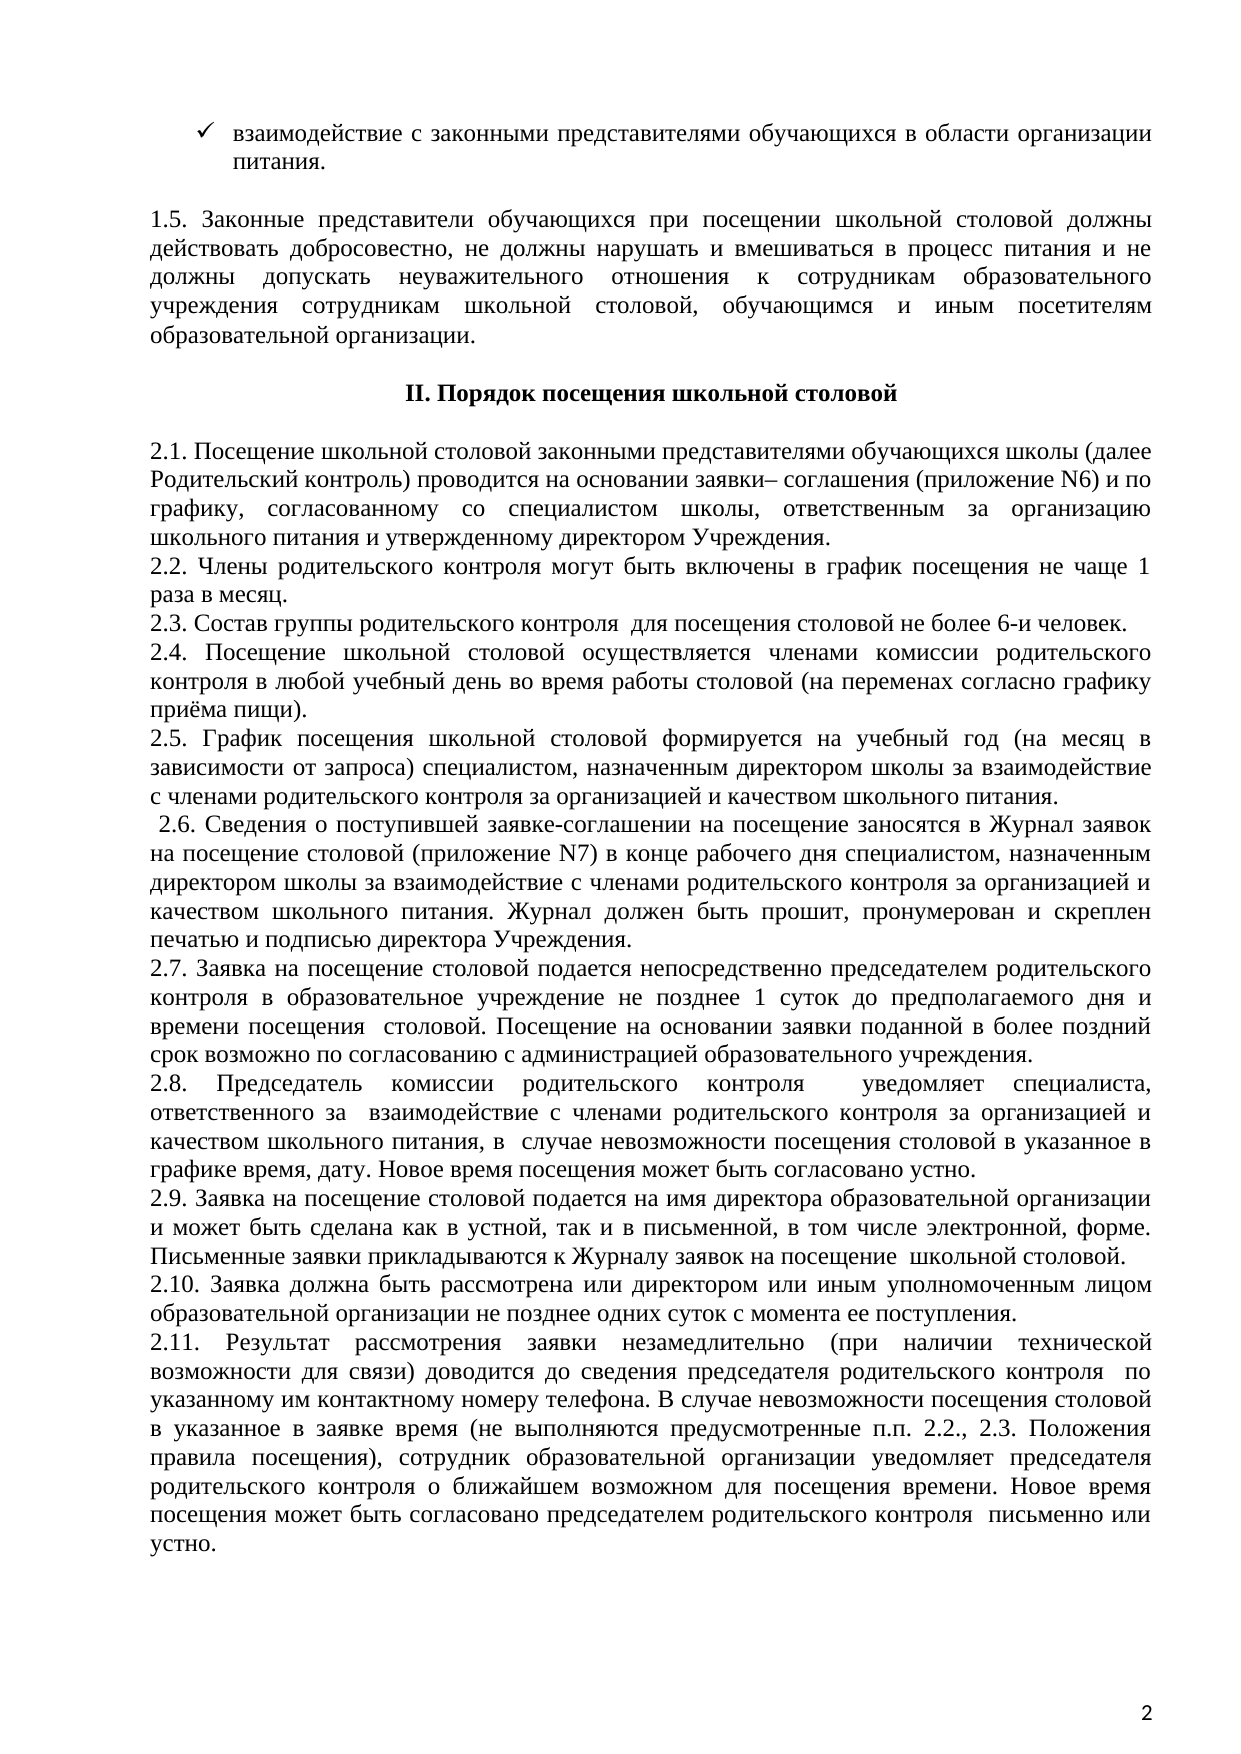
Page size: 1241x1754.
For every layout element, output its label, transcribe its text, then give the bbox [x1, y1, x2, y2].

list взаимодействие с законными представителями обучающихся в области организации питания. [195, 118, 1152, 175]
text 2.3. Состав группы родительского контроля для посещения столовой не более 6-и человек. [150, 608, 1152, 637]
text 2.1. Посещение школьной столовой законными представителями обучающихся школы (далее Родительский контроль) проводится на основании заявки– соглашения (приложение N6) и по графику, согласованному со специалистом школы, ответственным за организацию школьного питания и утвержденному директором Учреждения. [150, 436, 1152, 551]
text 2.7. Заявка на посещение столовой подается непосредственно председателем родительского контроля в образовательное учреждение не позднее 1 суток до предполагаемого дня и времени посещения столовой. Посещение на основании заявки поданной в более поздний срок возможно по согласованию с администрацией образовательного учреждения. [150, 953, 1152, 1068]
text 2.2. Члены родительского контроля могут быть включены в график посещения не чаще 1 раза в месяц. [150, 551, 1152, 608]
text 2.5. График посещения школьной столовой формируется на учебный год (на месяц в зависимости от запроса) специалистом, назначенным директором школы за взаимодействие с членами родительского контроля за организацией и качеством школьного питания. [150, 723, 1152, 809]
text 2.6. Сведения о поступившей заявке-соглашении на посещение заносятся в Журнал заявок на посещение столовой (приложение N7) в конце рабочего дня специалистом, назначенным директором школы за взаимодействие с членами родительского контроля за организацией и качеством школьного питания. Журнал должен быть прошит, пронумерован и скреплен печатью и подписью директора Учреждения. [150, 809, 1152, 953]
text 2.10. Заявка должна быть рассмотрена или директором или иным уполномоченным лицом образовательной организации не позднее одних суток с момента ее поступления. [150, 1269, 1152, 1327]
text 2.9. Заявка на посещение столовой подается на имя директора образовательной организации и может быть сделана как в устной, так и в письменной, в том числе электронной, форме. Письменные заявки прикладываются к Журналу заявок на посещение школьной столовой. [150, 1183, 1152, 1269]
text 2.11. Результат рассмотрения заявки незамедлительно (при наличии технической возможности для связи) доводится до сведения председателя родительского контроля по указанному им контактному номеру телефона. В случае невозможности посещения столовой в указанное в заявке время (не выполняются предусмотренные п.п. 2.2., 2.3. Положения правила посещения), сотрудник образовательной организации уведомляет председателя родительского контроля о ближайшем возможном для посещения времени. Новое время посещения может быть согласовано председателем родительского контроля письменно или устно. [150, 1327, 1152, 1557]
text 2.4. Посещение школьной столовой осуществляется членами комиссии родительского контроля в любой учебный день во время работы столовой (на переменах согласно графику приёма пищи). [150, 637, 1152, 723]
text 1.5. Законные представители обучающихся при посещении школьной столовой должны действовать добросовестно, не должны нарушать и вмешиваться в процесс питания и не должны допускать неуважительного отношения к сотрудникам образовательного учреждения сотрудникам школьной столовой, обучающимся и иным посетителям образовательной организации. [150, 204, 1152, 349]
text 2.8. Председатель комиссии родительского контроля уведомляет специалиста, ответственного за взаимодействие с членами родительского контроля за организацией и качеством школьного питания, в случае невозможности посещения столовой в указанное в графике время, дату. Новое время посещения может быть согласовано устно. [150, 1068, 1152, 1183]
text II. Порядок посещения школьной столовой [150, 378, 1152, 407]
